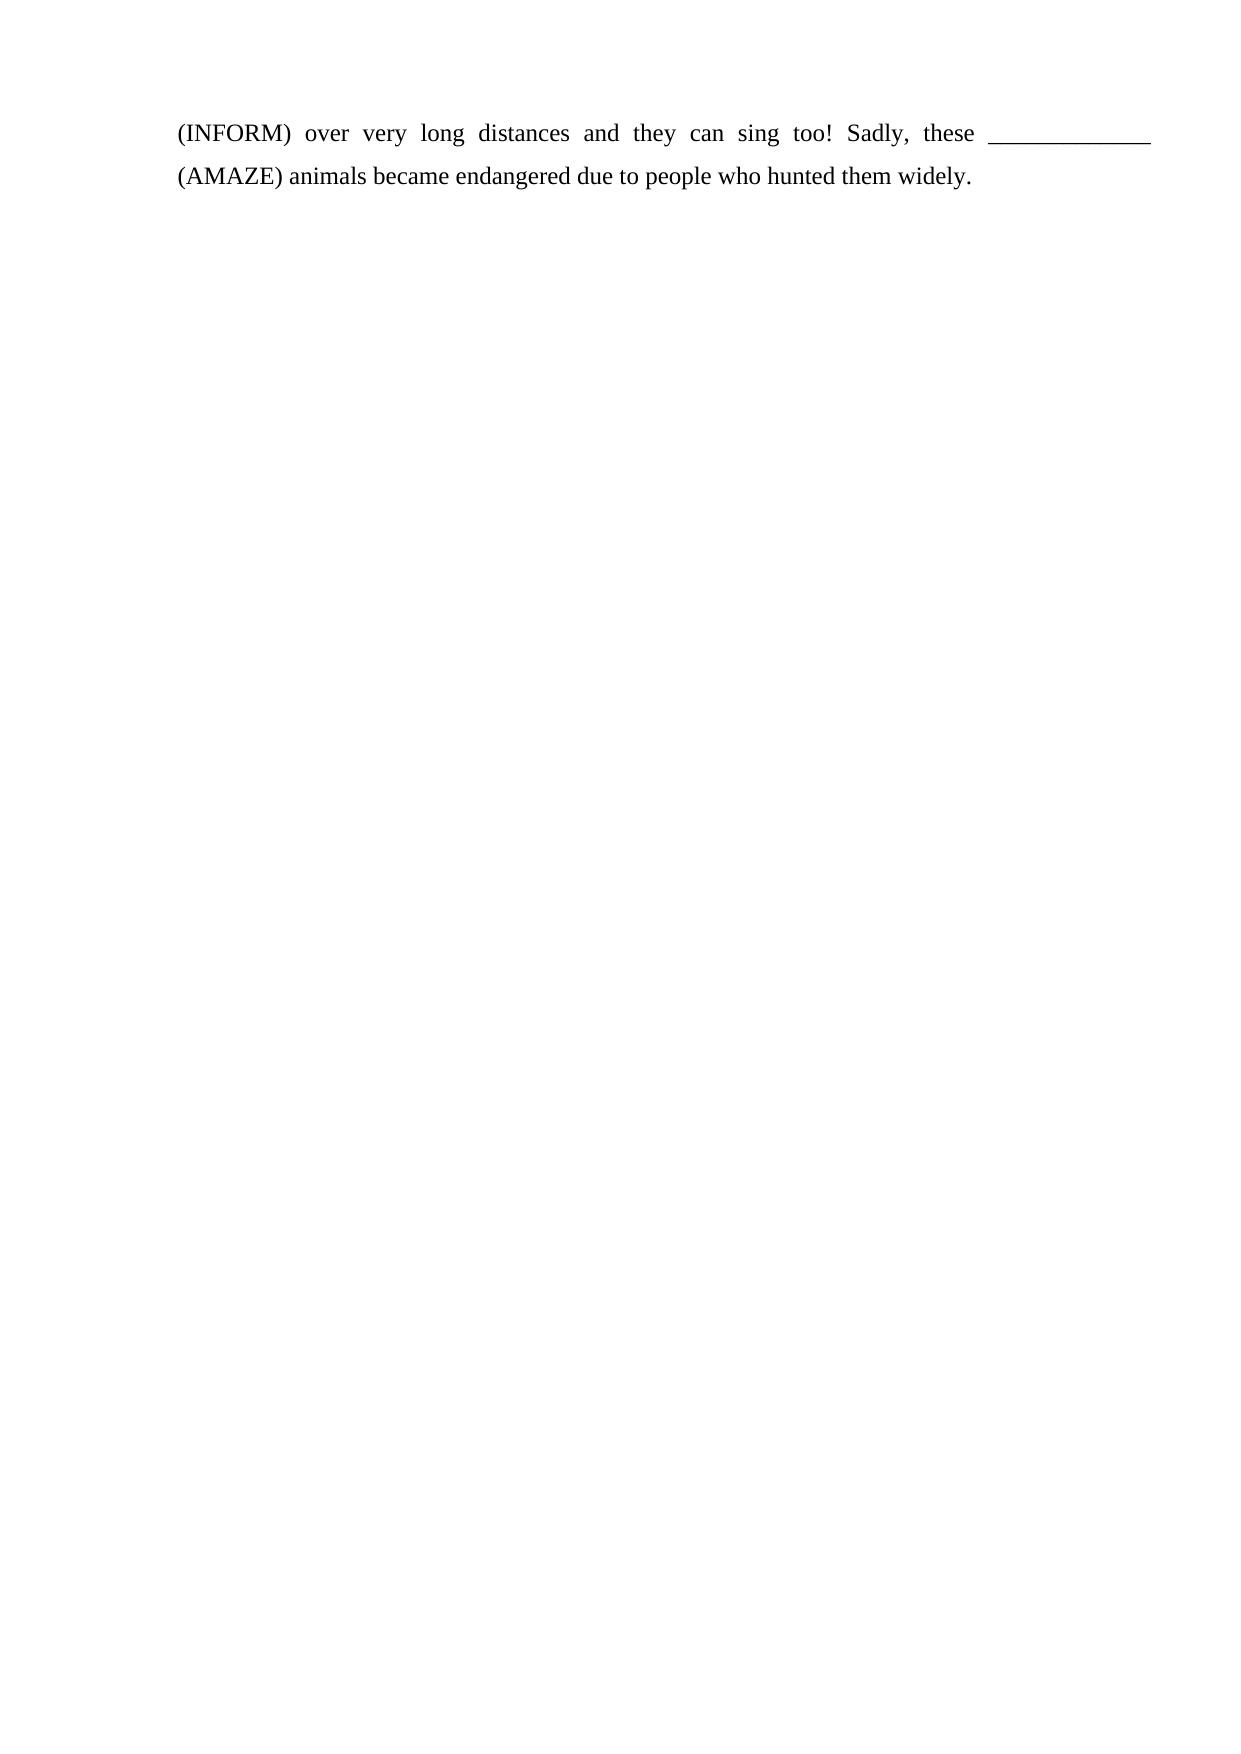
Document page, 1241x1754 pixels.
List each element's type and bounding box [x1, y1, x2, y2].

text [177, 118, 1152, 190]
